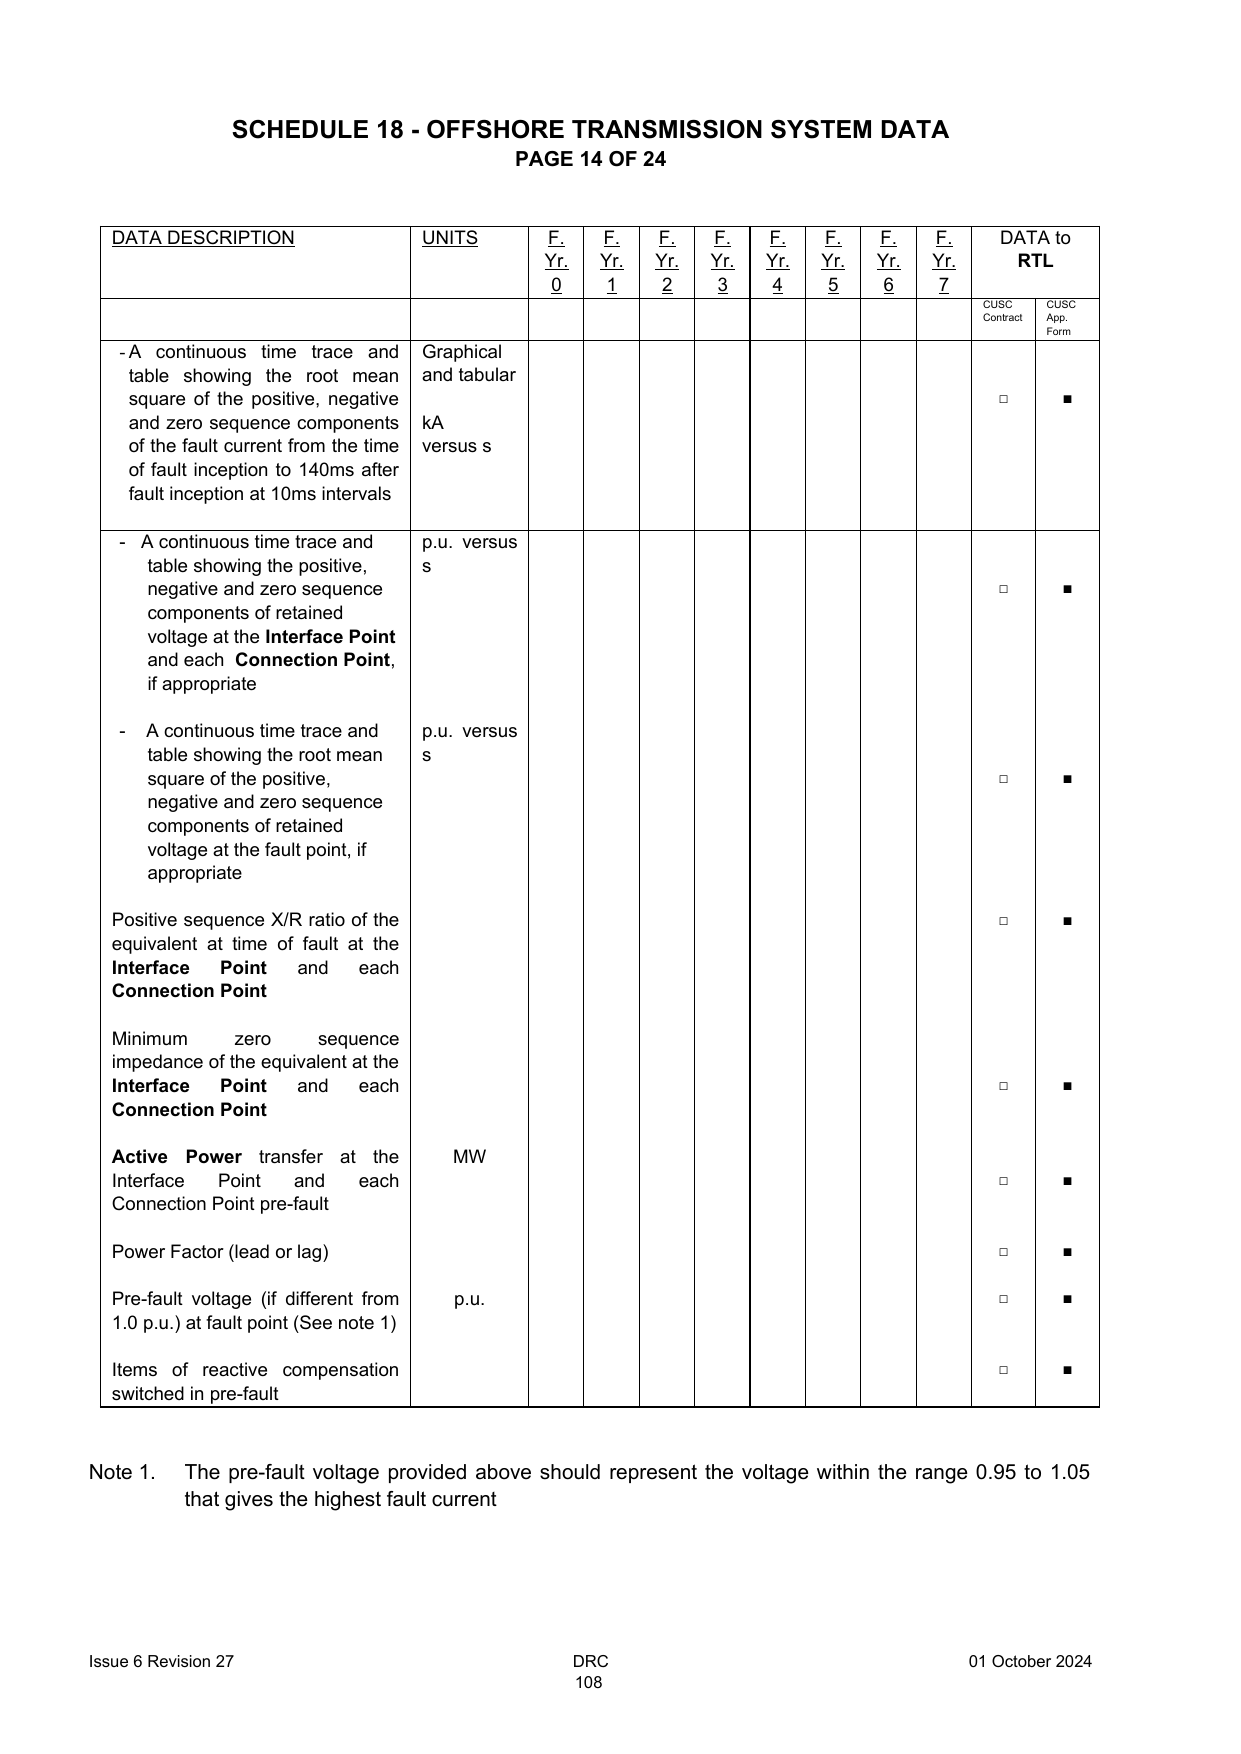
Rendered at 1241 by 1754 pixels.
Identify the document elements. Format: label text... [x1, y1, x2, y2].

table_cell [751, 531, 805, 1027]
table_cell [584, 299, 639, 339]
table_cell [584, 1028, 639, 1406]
text SCHEDULE 18 - OFFSHORE TRANSMISSION SYSTEM DATA [89, 115, 1092, 144]
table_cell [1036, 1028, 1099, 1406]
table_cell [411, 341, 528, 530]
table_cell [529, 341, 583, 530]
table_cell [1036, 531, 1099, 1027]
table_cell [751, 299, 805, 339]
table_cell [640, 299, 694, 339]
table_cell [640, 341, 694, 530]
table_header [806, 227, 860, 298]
text Note 1. The pre-fault voltage provided above should represent the voltage within the range 0.95 to 1.05 that gives the highest fault current [89, 1460, 1092, 1511]
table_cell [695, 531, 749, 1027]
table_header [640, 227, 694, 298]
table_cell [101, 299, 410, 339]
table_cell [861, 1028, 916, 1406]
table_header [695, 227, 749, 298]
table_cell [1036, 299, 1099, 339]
text PAGE 14 OF 24 [89, 147, 1092, 171]
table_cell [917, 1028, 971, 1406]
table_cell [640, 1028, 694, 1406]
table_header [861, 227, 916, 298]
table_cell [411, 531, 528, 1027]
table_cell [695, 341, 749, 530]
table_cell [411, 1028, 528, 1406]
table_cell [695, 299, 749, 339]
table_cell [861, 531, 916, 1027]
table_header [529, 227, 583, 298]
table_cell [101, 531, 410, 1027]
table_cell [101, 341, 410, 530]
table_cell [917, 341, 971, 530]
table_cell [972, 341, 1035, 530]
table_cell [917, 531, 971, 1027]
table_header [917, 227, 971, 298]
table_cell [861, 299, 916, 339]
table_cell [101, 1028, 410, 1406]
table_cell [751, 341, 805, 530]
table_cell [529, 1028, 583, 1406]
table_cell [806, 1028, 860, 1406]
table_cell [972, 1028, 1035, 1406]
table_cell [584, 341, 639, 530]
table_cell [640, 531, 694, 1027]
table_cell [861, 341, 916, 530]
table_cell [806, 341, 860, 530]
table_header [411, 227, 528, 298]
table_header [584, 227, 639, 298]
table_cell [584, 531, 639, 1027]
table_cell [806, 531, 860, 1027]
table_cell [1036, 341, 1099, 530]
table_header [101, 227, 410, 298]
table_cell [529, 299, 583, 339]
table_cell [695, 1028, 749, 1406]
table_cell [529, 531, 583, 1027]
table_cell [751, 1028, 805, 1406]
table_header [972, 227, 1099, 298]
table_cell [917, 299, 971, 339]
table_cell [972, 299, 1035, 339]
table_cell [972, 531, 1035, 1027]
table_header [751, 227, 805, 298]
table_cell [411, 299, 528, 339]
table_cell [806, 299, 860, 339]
